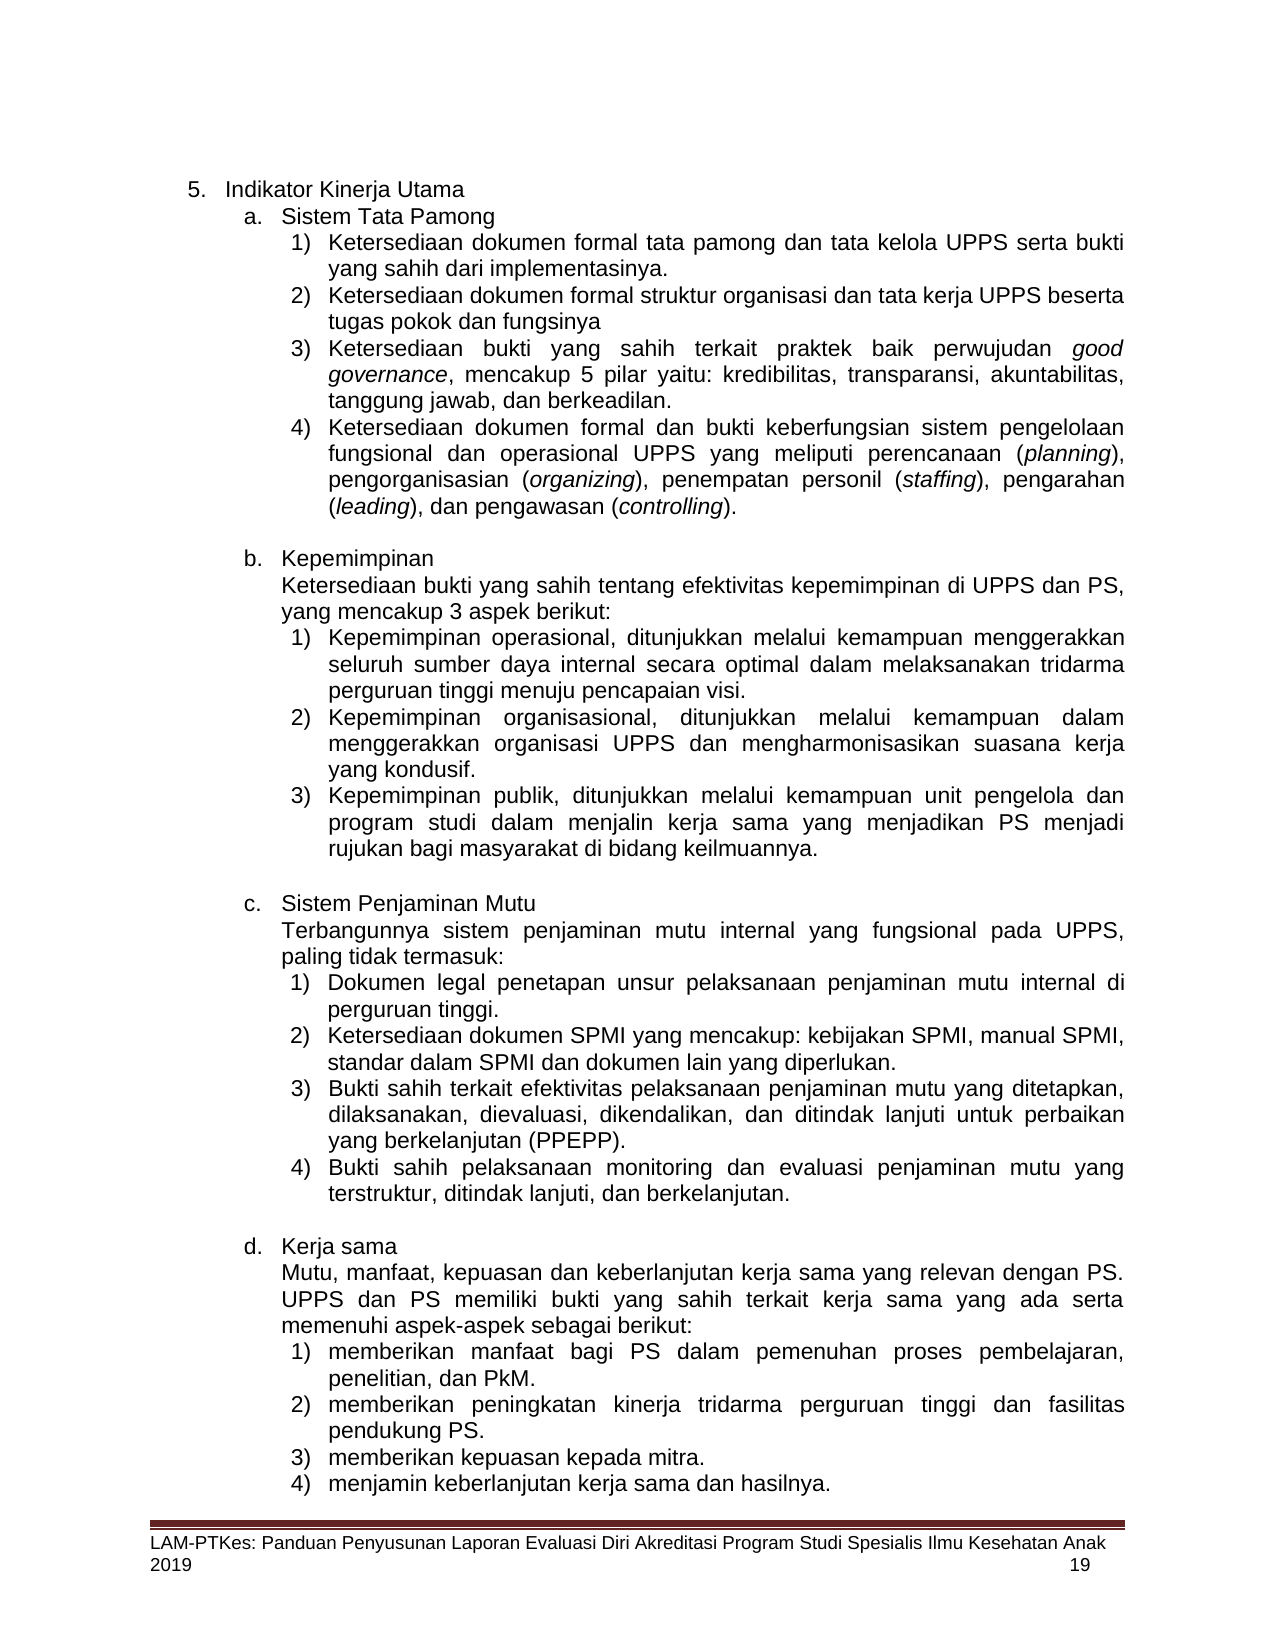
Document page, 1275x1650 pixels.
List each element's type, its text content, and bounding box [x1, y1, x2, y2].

list Kepemimpinan organisasional, ditunjukkan melalui kemampuan dalam menggerakkan organisasi UPPS dan mengharmonisasikan suasana kerja yang kondusif. [291, 703, 1125, 782]
list Sistem Tata Pamong [244, 203, 1125, 229]
list Ketersediaan bukti yang sahih terkait praktek baik perwujudan good governance, mencakup 5 pilar yaitu: kredibilitas, transparansi, akuntabilitas, tanggung jawab, dan berkeadilan. [291, 334, 1125, 413]
list Indikator Kinerja Utama [187, 176, 1125, 203]
list Bukti sahih pelaksanaan monitoring dan evaluasi penjaminan mutu yang terstruktur, ditindak lanjuti, dan berkelanjutan. [291, 1154, 1125, 1207]
list Kepemimpinan [244, 545, 1125, 572]
list Kerja sama [244, 1233, 1125, 1259]
list Ketersediaan dokumen formal struktur organisasi dan tata kerja UPPS beserta tugas pokok dan fungsinya [291, 282, 1125, 334]
list Sistem Penjaminan Mutu [244, 890, 1125, 917]
list memberikan kepuasan kepada mitra. [291, 1444, 1125, 1470]
list memberikan manfaat bagi PS dalam pemenuhan proses pembelajaran, penelitian, dan PkM. [291, 1338, 1125, 1391]
list menjamin keberlanjutan kerja sama dan hasilnya. [291, 1470, 1125, 1496]
list Ketersediaan dokumen SPMI yang mencakup: kebijakan SPMI, manual SPMI, standar dalam SPMI dan dokumen lain yang diperlukan. [290, 1022, 1125, 1075]
list Kepemimpinan publik, ditunjukkan melalui kemampuan unit pengelola dan program studi dalam menjalin kerja sama yang menjadikan PS menjadi rujukan bagi masyarakat di bidang keilmuannya. [291, 782, 1125, 862]
list Dokumen legal penetapan unsur pelaksanaan penjaminan mutu internal di perguruan tinggi. [290, 969, 1125, 1022]
text Mutu, manfaat, kepuasan dan keberlanjutan kerja sama yang relevan dengan PS. UPPS dan PS memiliki bukti yang sahih terkait kerja sama yang ada serta memenuhi aspek-aspek sebagai berikut: [281, 1259, 1125, 1338]
list Bukti sahih terkait efektivitas pelaksanaan penjaminan mutu yang ditetapkan, dilaksanakan, dievaluasi, dikendalikan, dan ditindak lanjuti untuk perbaikan yang berkelanjutan (PPEPP). [291, 1075, 1125, 1154]
list Ketersediaan dokumen formal tata pamong dan tata kelola UPPS serta bukti yang sahih dari implementasinya. [291, 229, 1125, 282]
list Kepemimpinan operasional, ditunjukkan melalui kemampuan menggerakkan seluruh sumber daya internal secara optimal dalam melaksanakan tridarma perguruan tinggi menuju pencapaian visi. [291, 624, 1125, 703]
list Ketersediaan dokumen formal dan bukti keberfungsian sistem pengelolaan fungsional dan operasional UPPS yang meliputi perencanaan (planning), pengorganisasian (organizing), penempatan personil (staffing), pengarahan (leading), dan pengawasan (controlling). [291, 413, 1125, 519]
text Ketersediaan bukti yang sahih tentang efektivitas kepemimpinan di UPPS dan PS, yang mencakup 3 aspek berikut: [281, 572, 1125, 624]
list memberikan peningkatan kinerja tridarma perguruan tinggi dan fasilitas pendukung PS. [291, 1391, 1125, 1444]
text Terbangunnya sistem penjaminan mutu internal yang fungsional pada UPPS, paling tidak termasuk: [281, 917, 1125, 969]
